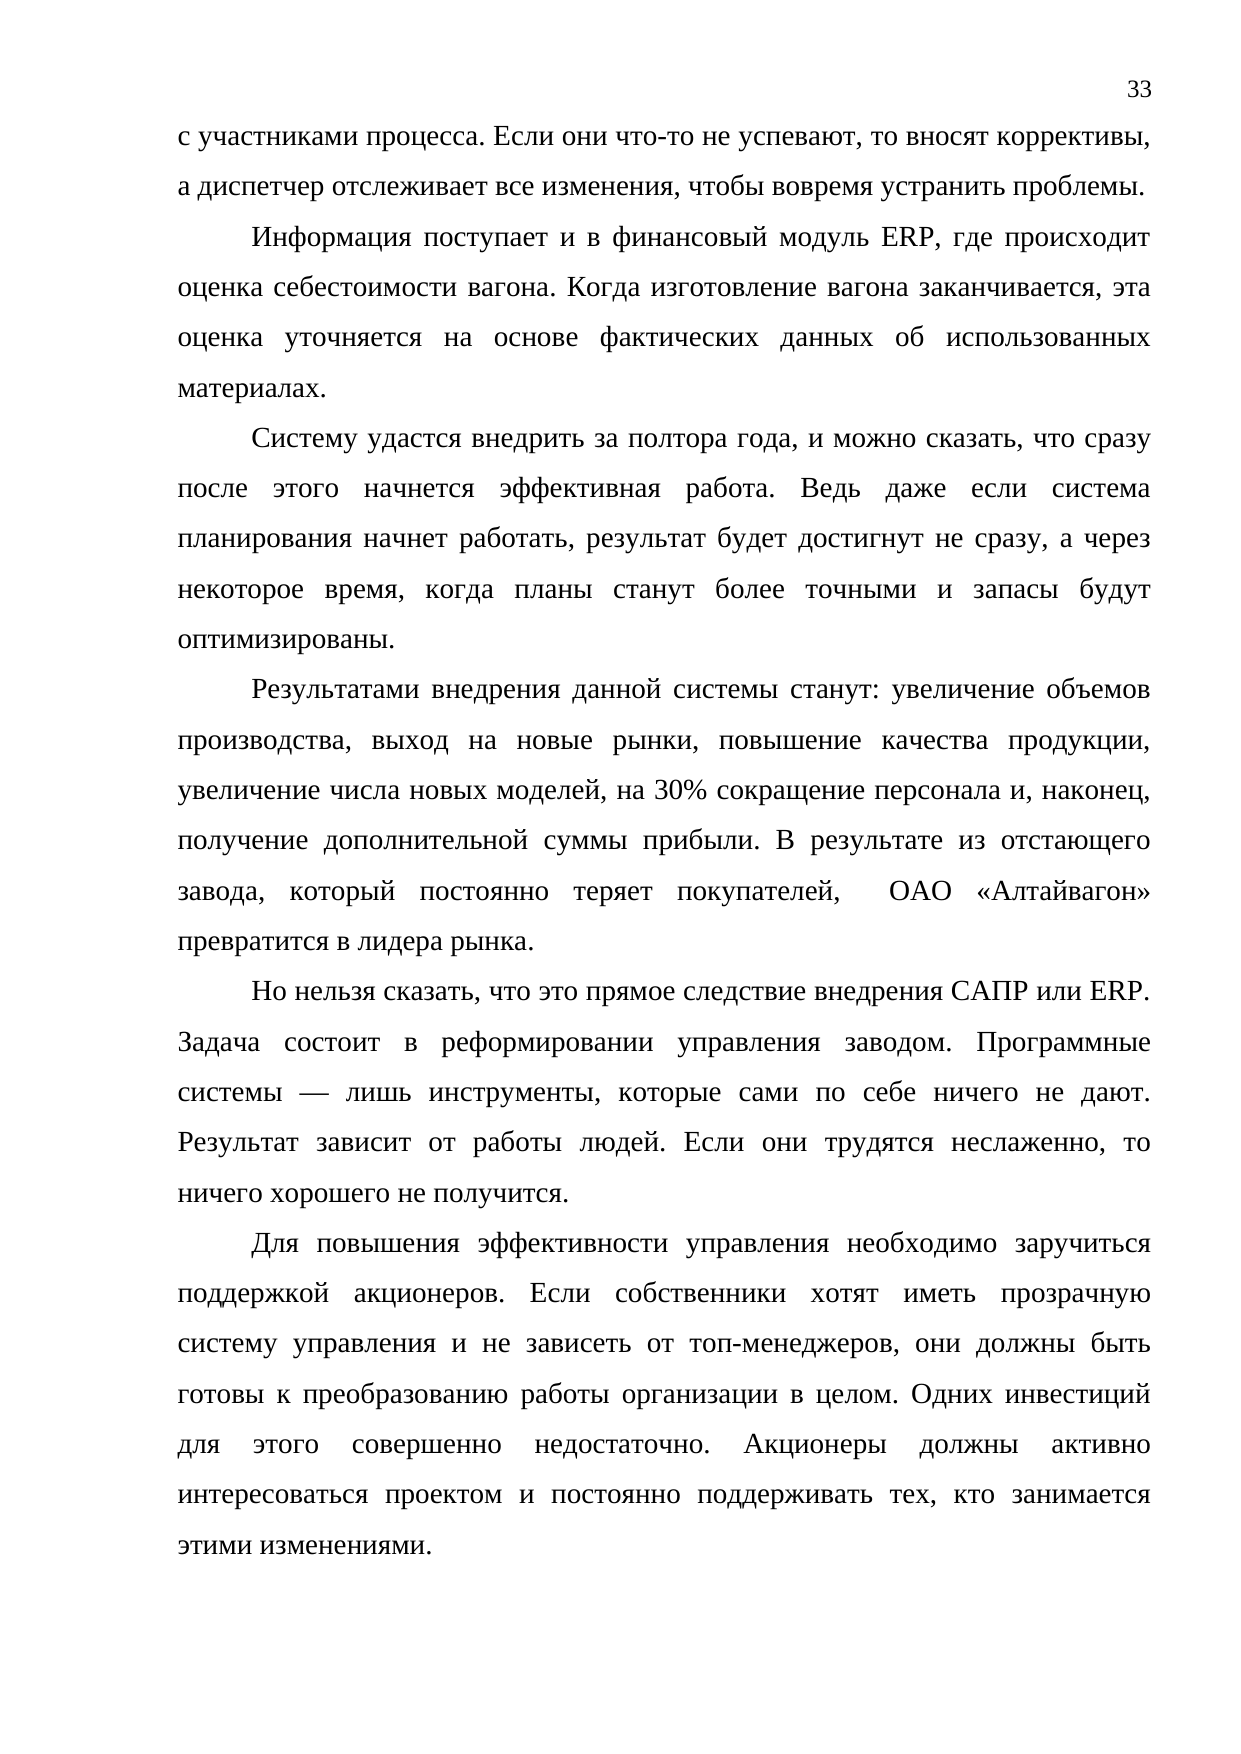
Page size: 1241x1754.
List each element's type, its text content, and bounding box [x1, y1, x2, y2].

text Но нельзя сказать, что это прямое следствие внедрения САПР или ERP. Задача состоит в реформировании управления заводом. Программные системы — лишь инструменты, которые сами по себе ничего не дают. Результат зависит от работы людей. Если они трудятся неслаженно, то ничего хорошего не получится. [177, 973, 1152, 1208]
text Информация поступает и в финансовый модуль ERP, где происходит оценка себестоимости вагона. Когда изготовление вагона заканчивается, эта оценка уточняется на основе фактических данных об использованных материалах. [177, 219, 1152, 403]
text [177, 118, 1152, 202]
text Для повышения эффективности управления необходимо заручиться поддержкой акционеров. Если собственники хотят иметь прозрачную систему управления и не зависеть от топ-менеджеров, они должны быть готовы к преобразованию работы организации в целом. Одних инвестиций для этого совершенно недостаточно. Акционеры должны активно интересоваться проектом и постоянно поддерживать тех, кто занимается этими изменениями. [177, 1225, 1152, 1560]
text Систему удастся внедрить за полтора года, и можно сказать, что сразу после этого начнется эффективная работа. Ведь даже если система планирования начнет работать, результат будет достигнут не сразу, а через некоторое время, когда планы станут более точными и запасы будут оптимизированы. [177, 420, 1152, 655]
text Результатами внедрения данной системы станут: увеличение объемов производства, выход на новые рынки, повышение качества продукции, увеличение числа новых моделей, на 30% сокращение персонала и, наконец, получение дополнительной суммы прибыли. В результате из отстающего завода, который постоянно теряет покупателей, ОАО «Алтайвагон» превратится в лидера рынка. [177, 672, 1152, 957]
